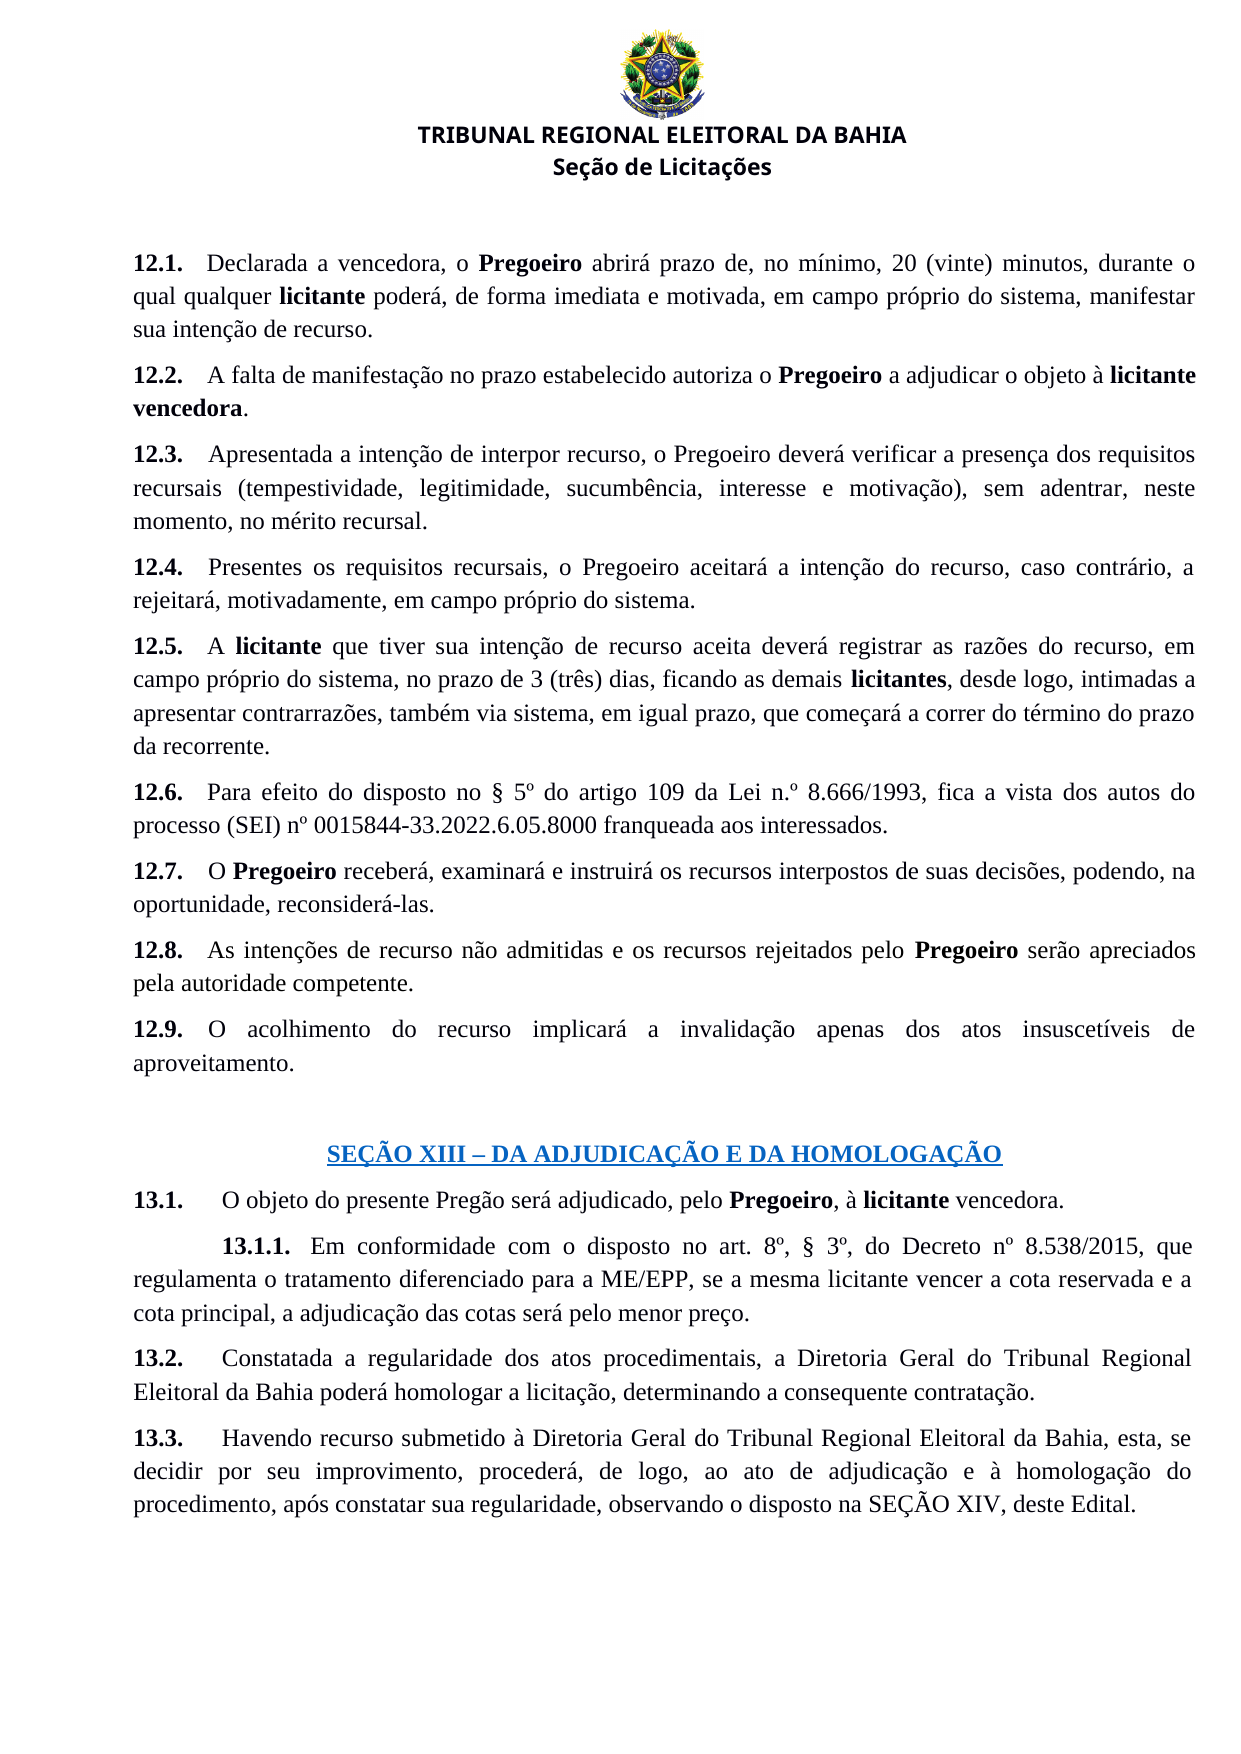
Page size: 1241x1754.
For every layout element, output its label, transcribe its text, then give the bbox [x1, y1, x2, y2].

text 12.3. Apresentada a intenção de interpor recurso, o Pregoeiro deverá verificar a presença dos requisitos recursais (tempestividade, legitimidade, sucumbência, interesse e motivação), sem adentrar, neste momento, no mérito recursal. [133, 436, 1196, 536]
text 13.1.1. Em conformidade com o disposto no art. 8º, § 3º, do Decreto nº 8.538/2015, que regulamenta o tratamento diferenciado para a ME/EPP, se a mesma licitante vencer a cota reservada e a cota principal, a adjudicação das cotas será pelo menor preço. [133, 1228, 1193, 1328]
text 12.7. O Pregoeiro receberá, examinará e instruirá os recursos interpostos de suas decisões, podendo, na oportunidade, reconsiderá-las. [133, 853, 1196, 919]
text 12.5. A licitante que tiver sua intenção de recurso aceita deverá registrar as razões do recurso, em campo próprio do sistema, no prazo de 3 (três) dias, ficando as demais licitantes, desde logo, intimadas a apresentar contrarrazões, também via sistema, em igual prazo, que começará a correr do término do prazo da recorrente. [133, 628, 1196, 761]
text 13.3. Havendo recurso submetido à Diretoria Geral do Tribunal Regional Eleitoral da Bahia, esta, se decidir por seu improvimento, procederá, de logo, ao ato de adjudicação e à homologação do procedimento, após constatar sua regularidade, observando o disposto na SEÇÃO XIV, deste Edital. [133, 1419, 1193, 1519]
text 12.4. Presentes os requisitos recursais, o Pregoeiro aceitará a intenção do recurso, caso contrário, a rejeitará, motivadamente, em campo próprio do sistema. [133, 548, 1196, 615]
text 13.2. Constatada a regularidade dos atos procedimentais, a Diretoria Geral do Tribunal Regional Eleitoral da Bahia poderá homologar a licitação, determinando a consequente contratação. [133, 1340, 1193, 1407]
text 13.1. O objeto do presente Pregão será adjudicado, pelo Pregoeiro, à licitante vencedora. [133, 1182, 1193, 1215]
text 12.9. O acolhimento do recurso implicará a invalidação apenas dos atos insuscetíveis de aproveitamento. [133, 1011, 1196, 1078]
text 12.8. As intenções de recurso não admitidas e os recursos rejeitados pelo Pregoeiro serão apreciados pela autoridade competente. [133, 932, 1196, 998]
text 12.6. Para efeito do disposto no § 5º do artigo 109 da Lei n.º 8.666/1993, fica a vista dos autos do processo (SEI) nº franqueada aos interessados. [133, 773, 1196, 840]
text SEÇÃO XIII – DA ADJUDICAÇÃO E DA HOMOLOGAÇÃO [133, 1136, 1196, 1169]
text 12.1. Declarada a vencedora, o Pregoeiro abrirá prazo de, no mínimo, 20 (vinte) minutos, durante o qual qualquer licitante poderá, de forma imediata e motivada, em campo próprio do sistema, manifestar sua intenção de recurso. [133, 244, 1196, 344]
text 12.2. A falta de manifestação no prazo estabelecido autoriza o Pregoeiro a adjudicar o objeto à licitante vencedora. [133, 357, 1196, 423]
